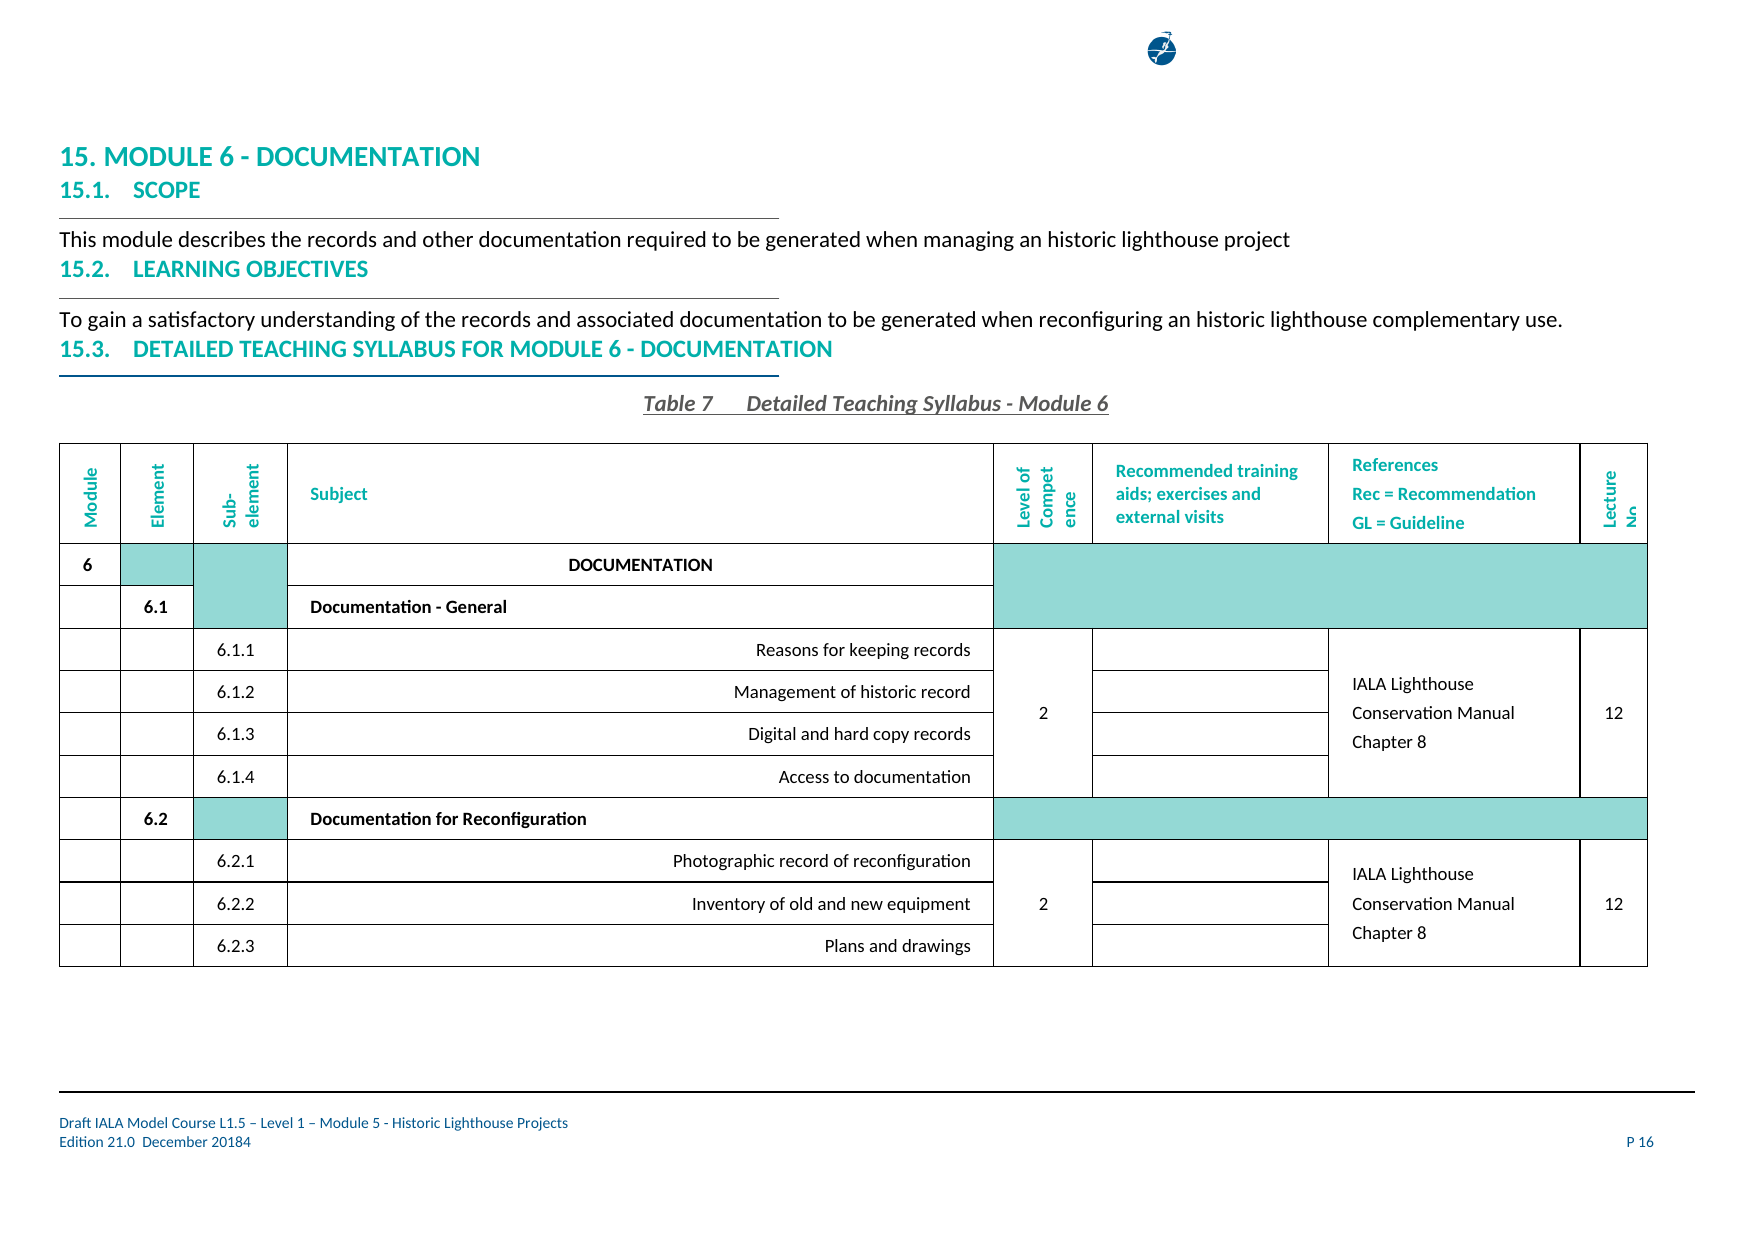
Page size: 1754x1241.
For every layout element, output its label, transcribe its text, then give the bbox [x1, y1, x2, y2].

table_cell [121, 629, 193, 670]
table_cell Access to documentation [288, 756, 993, 797]
table_cell [121, 756, 193, 797]
table_header References Rec = Recommendation GL = Guideline [1329, 444, 1579, 543]
table_cell Documentation - General [288, 586, 993, 628]
table_cell [994, 798, 1647, 839]
table_cell Digital and hard copy records [288, 713, 993, 754]
table_header Module [60, 444, 120, 543]
table_cell IALA Lighthouse Conservation Manual Chapter 8 [1329, 840, 1579, 966]
table_cell [1093, 756, 1328, 797]
subtitle MODULE 6 - DOCUMENTATION [59, 138, 1695, 174]
table_header Subject [288, 444, 993, 543]
table_cell [1093, 671, 1328, 712]
table_cell [1093, 925, 1328, 966]
table_cell Photographic record of reconfiguration [288, 840, 993, 881]
table_cell [60, 925, 120, 966]
table_cell 6.2.3 [194, 925, 287, 966]
table_cell [121, 713, 193, 754]
table_header Lecture No. [1581, 444, 1647, 543]
table_cell 6.1.3 [194, 713, 287, 754]
table_cell [1093, 713, 1328, 754]
picture [1116, 0, 1235, 100]
table_cell 6.2.2 [194, 883, 287, 924]
table_cell [1093, 629, 1328, 670]
table_cell [121, 840, 193, 881]
table_cell [60, 629, 120, 670]
table_cell 6.2.1 [194, 840, 287, 881]
table_cell [194, 798, 287, 839]
table_cell 6.1.4 [194, 756, 287, 797]
table_cell Documentation for Reconfiguration [288, 798, 993, 839]
table_cell Reasons for keeping records [288, 629, 993, 670]
table_cell [60, 840, 120, 881]
table_cell [60, 798, 120, 839]
subtitle Learning Objectives [59, 253, 1695, 284]
table_cell 12 [1581, 840, 1647, 966]
table_cell [994, 544, 1647, 628]
table_cell [1093, 840, 1328, 881]
table_cell [60, 586, 120, 628]
table_cell Inventory of old and new equipment [288, 883, 993, 924]
table_cell Management of historic record [288, 671, 993, 712]
table_cell 12 [1581, 629, 1647, 797]
text To gain a satisfactory understanding of the records and associated documentation to be generated when reconfiguring an historic lighthouse complementary use. [59, 305, 1695, 333]
table_cell [194, 544, 287, 628]
table_header Element [121, 444, 193, 543]
table_cell [121, 671, 193, 712]
table_header Level of Competence [994, 444, 1092, 543]
subtitle Scope [59, 174, 1695, 205]
table_cell 2 [994, 840, 1092, 966]
table_header Recommended training aids; exercises and external visits [1093, 444, 1328, 543]
table_cell 2 [994, 629, 1092, 797]
table_cell [1093, 883, 1328, 924]
table_cell [121, 925, 193, 966]
table_cell IALA Lighthouse Conservation Manual Chapter 8 [1329, 629, 1579, 797]
text This module describes the records and other documentation required to be generated when managing an historic lighthouse project [59, 226, 1695, 253]
table_cell 6 [60, 544, 120, 585]
table_cell 6.1.1 [194, 629, 287, 670]
table_cell [60, 671, 120, 712]
table_cell 6.2 [121, 798, 193, 839]
text Detailed Teaching Syllabus - Module 6 [59, 389, 1695, 417]
table_cell [60, 756, 120, 797]
table_cell [60, 713, 120, 754]
table_cell 6.1 [121, 586, 193, 628]
table_cell [121, 883, 193, 924]
table_cell [60, 883, 120, 924]
table_header Sub-element [194, 444, 287, 543]
table_cell 6.1.2 [194, 671, 287, 712]
table_cell DOCUMENTATION [288, 544, 993, 585]
table_cell Plans and drawings [288, 925, 993, 966]
table_cell [121, 544, 193, 585]
subtitle Detailed Teaching Syllabus for Module 6 - Documentation [59, 333, 1695, 363]
